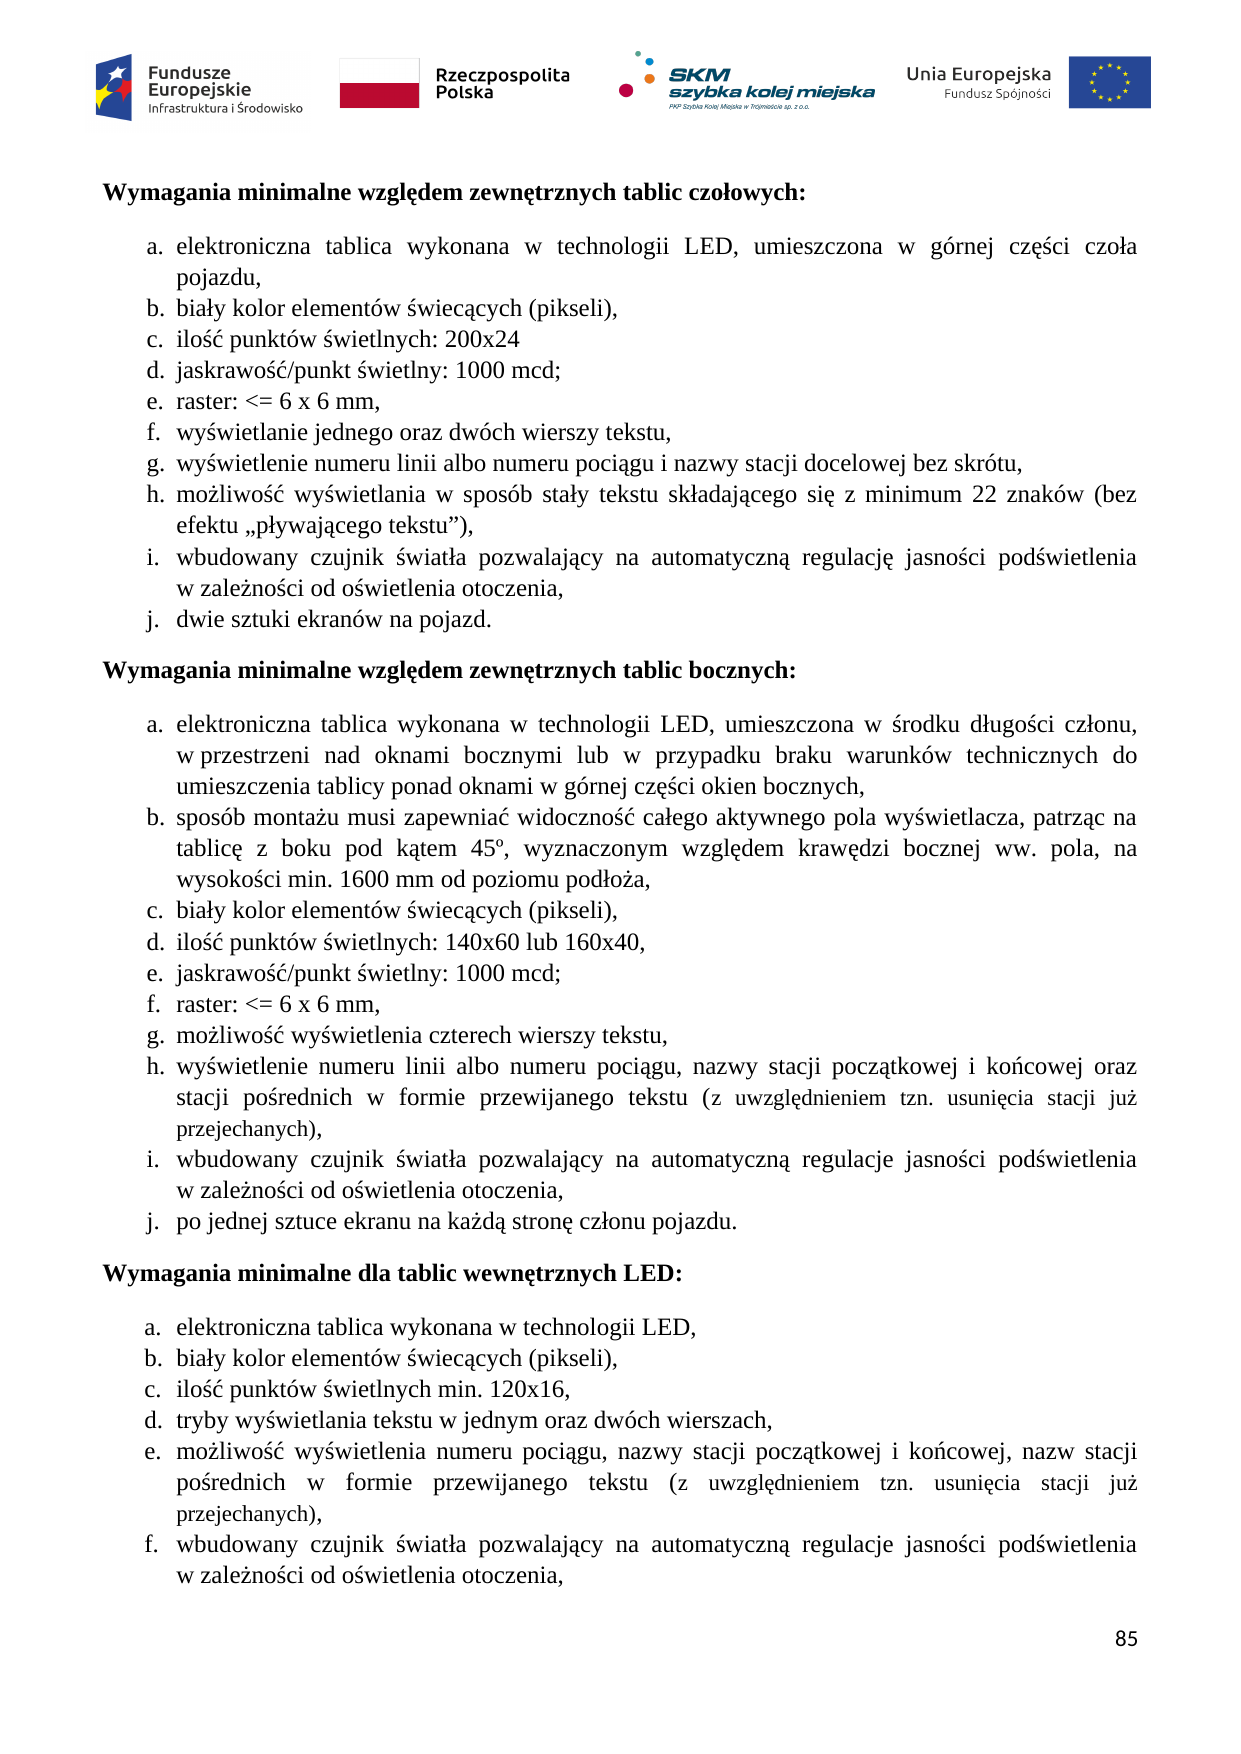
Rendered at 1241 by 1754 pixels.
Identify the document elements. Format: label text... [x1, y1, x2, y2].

list wyświetlanie jednego oraz dwóch wierszy tekstu, [146, 417, 1138, 446]
list możliwość wyświetlania w sposób stały tekstu składającego się z minimum 22 znaków (bez efektu „pływającego tekstu”), [146, 479, 1138, 539]
list jaskrawość/punkt świetlny: 1000 mcd; [146, 355, 1138, 384]
list wbudowany czujnik światła pozwalający na automatyczną regulację jasności podświetlenia w zależności od oświetlenia otoczenia, [146, 542, 1138, 601]
list sposób montażu musi zapewniać widoczność całego aktywnego pola wyświetlacza, patrząc na tablicę z boku pod kątem 45º, wyznaczonym względem krawędzi bocznej ww. pola, na wysokości min. 1600 mm od poziomu podłoża, [146, 802, 1138, 893]
picture [619, 51, 875, 110]
list wyświetlenie numeru linii albo numeru pociągu i nazwy stacji docelowej bez skrótu, [146, 448, 1138, 477]
list biały kolor elementów świecących (pikseli), [146, 896, 1138, 924]
list dwie sztuki ekranów na pojazd. [146, 604, 1138, 632]
list raster: <= 6 x 6 mm, [146, 989, 1138, 1017]
list wbudowany czujnik światła pozwalający na automatyczną regulacje jasności podświetlenia w zależności od oświetlenia otoczenia, [146, 1144, 1138, 1204]
list raster: <= 6 x 6 mm, [146, 386, 1138, 415]
list ilość punktów świetlnych: 140x60 lub 160x40, [146, 927, 1138, 955]
text Wymagania minimalne względem zewnętrznych tablic bocznych: [102, 656, 1138, 684]
list elektroniczna tablica wykonana w technologii LED, umieszczona w górnej części czoła pojazdu, [146, 231, 1138, 291]
picture [322, 41, 587, 125]
list biały kolor elementów świecących (pikseli), [144, 1343, 1138, 1372]
picture [85, 51, 311, 133]
list możliwość wyświetlenia czterech wierszy tekstu, [146, 1020, 1138, 1048]
list wbudowany czujnik światła pozwalający na automatyczną regulacje jasności podświetlenia w zależności od oświetlenia otoczenia, [144, 1529, 1138, 1589]
list ilość punktów świetlnych: 200x24 [146, 324, 1138, 353]
list jaskrawość/punkt świetlny: 1000 mcd; [146, 958, 1138, 986]
list elektroniczna tablica wykonana w technologii LED, umieszczona w środku długości członu, w przestrzeni nad oknami bocznymi lub w przypadku braku warunków technicznych do umieszczenia tablicy ponad oknami w górnej części okien bocznych, [146, 709, 1138, 800]
list elektroniczna tablica wykonana w technologii LED, [144, 1312, 1138, 1341]
list tryby wyświetlania tekstu w jednym oraz dwóch wierszach, [144, 1405, 1138, 1434]
list biały kolor elementów świecących (pikseli), [146, 293, 1138, 322]
list po jednej sztuce ekranu na każdą stronę członu pojazdu. [146, 1206, 1138, 1235]
text Wymagania minimalne względem zewnętrznych tablic czołowych: [102, 177, 1138, 206]
text Wymagania minimalne dla tablic wewnętrznych LED: [102, 1258, 1138, 1287]
list możliwość wyświetlenia numeru pociągu, nazwy stacji początkowej i końcowej, nazw stacji pośrednich w formie przewijanego tekstu (z uwzględnieniem tzn. usunięcia stacji już przejechanych), [144, 1436, 1138, 1527]
list wyświetlenie numeru linii albo numeru pociągu, nazwy stacji początkowej i końcowej oraz stacji pośrednich w formie przewijanego tekstu (z uwzględnieniem tzn. usunięcia stacji już przejechanych), [146, 1051, 1138, 1142]
list ilość punktów świetlnych min. 120x16, [144, 1374, 1138, 1403]
picture [889, 24, 1169, 141]
